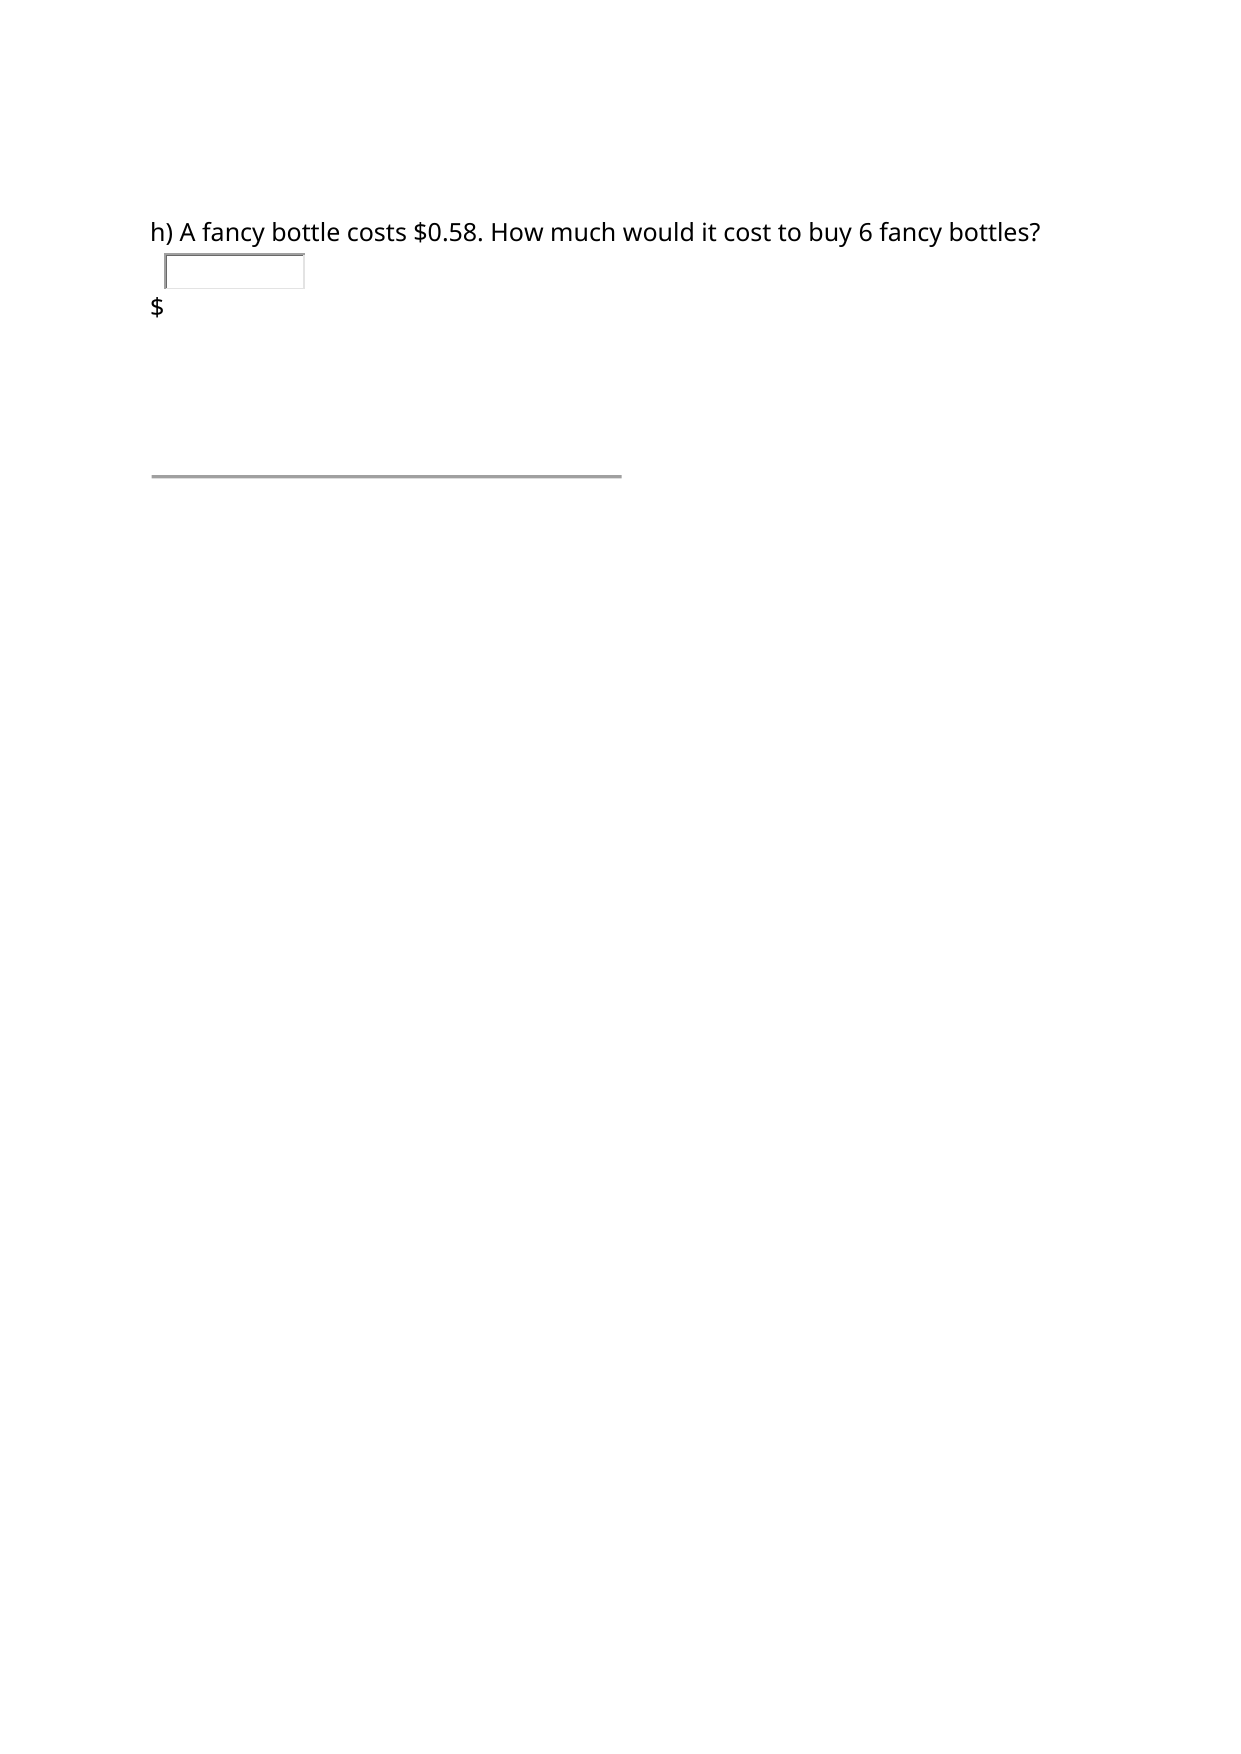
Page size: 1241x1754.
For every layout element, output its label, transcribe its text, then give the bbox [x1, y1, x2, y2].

text h) A fancy bottle costs $0.58. How much would it cost to buy 6 fancy bottles? $ [150, 214, 1090, 323]
table_header [147, 407, 617, 508]
